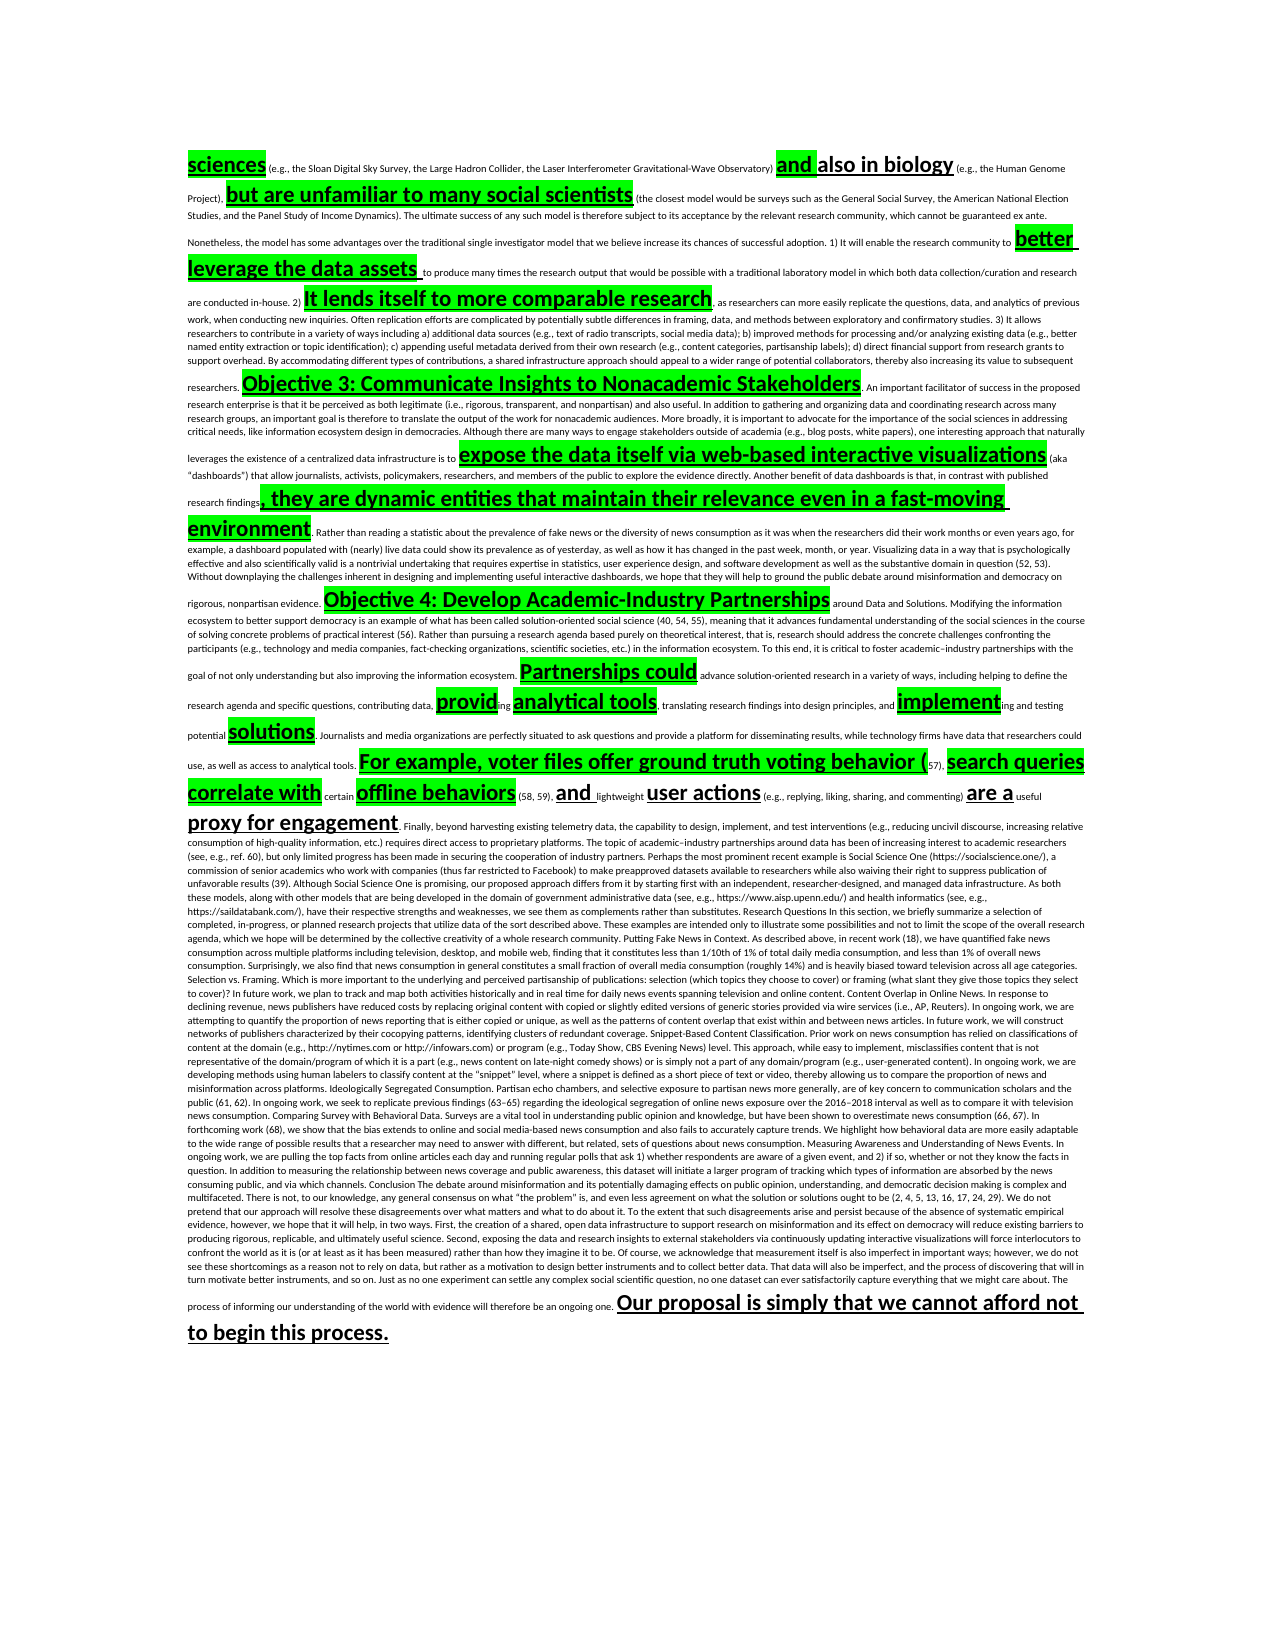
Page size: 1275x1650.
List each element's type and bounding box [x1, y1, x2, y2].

text [187, 150, 1087, 1347]
